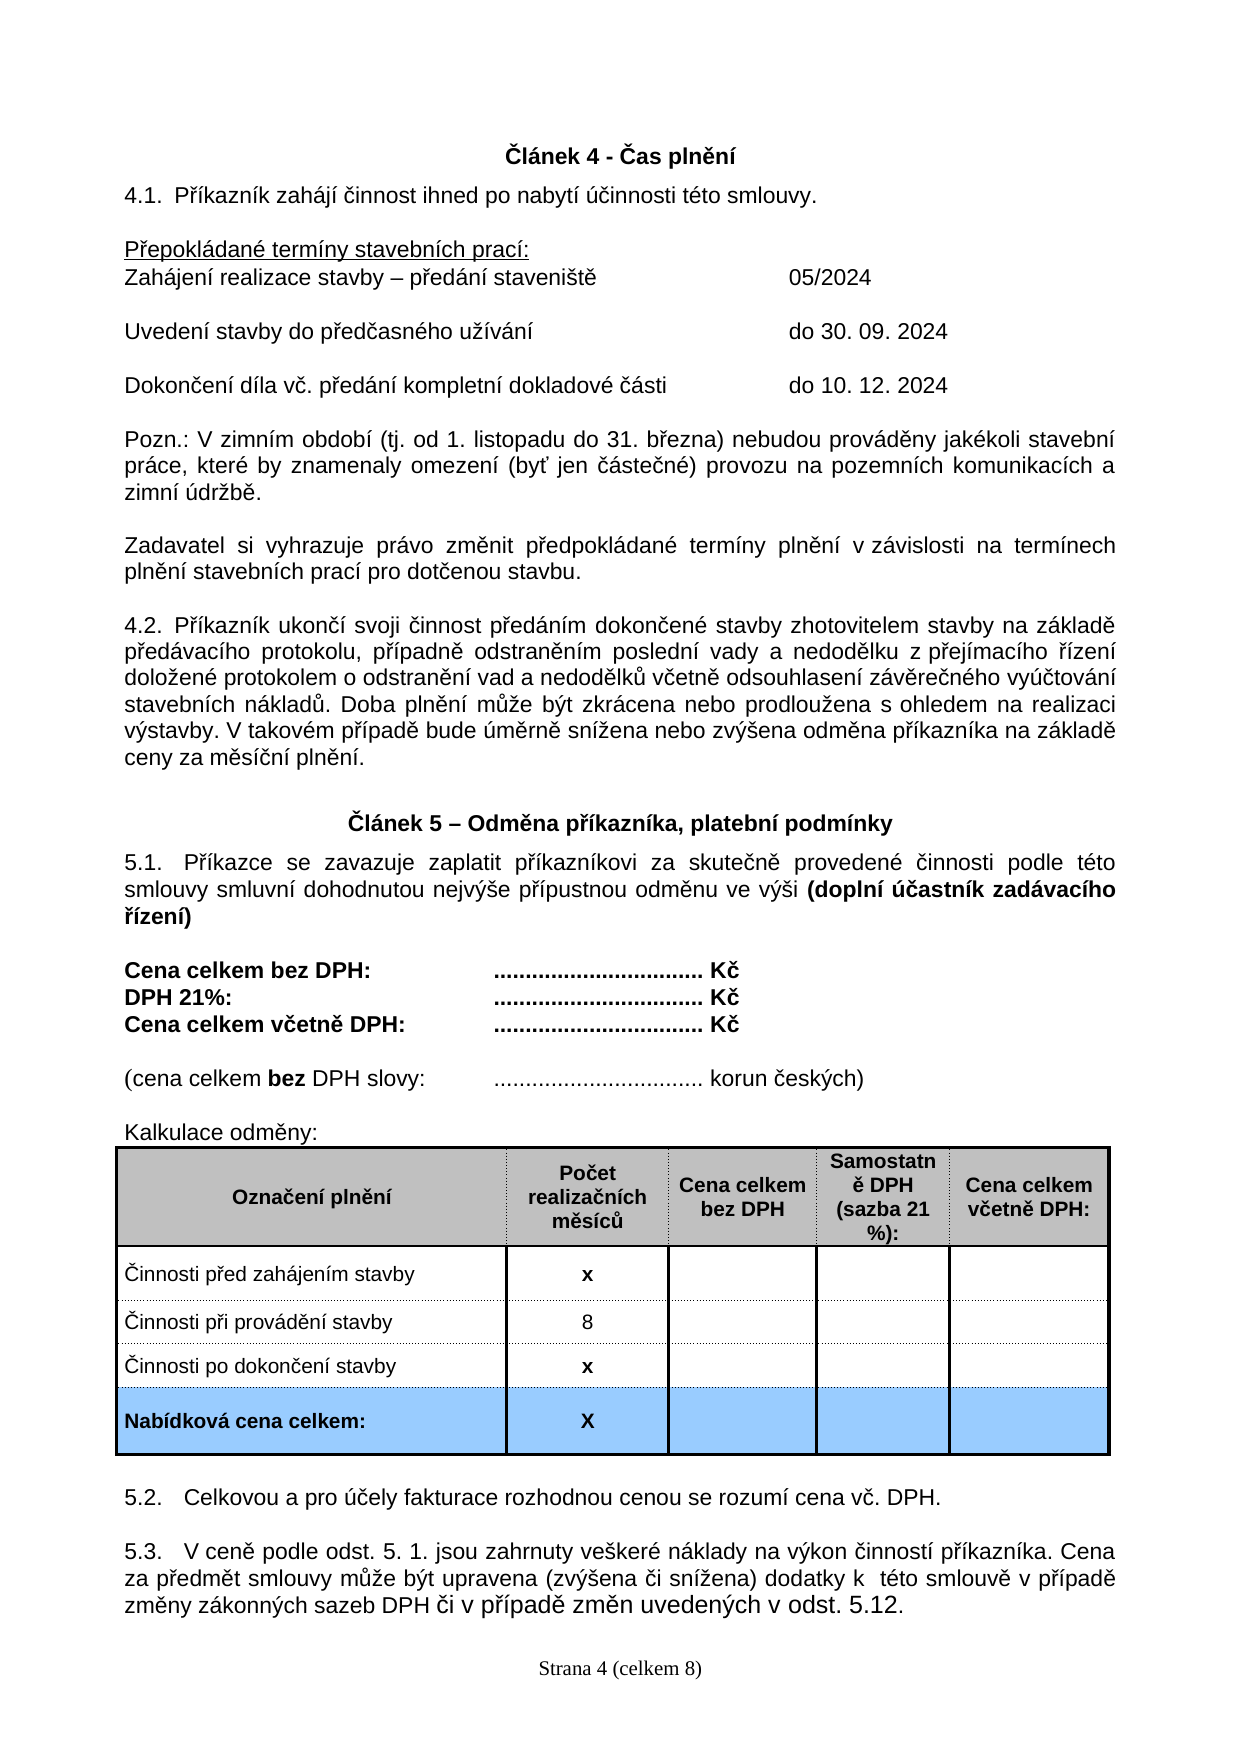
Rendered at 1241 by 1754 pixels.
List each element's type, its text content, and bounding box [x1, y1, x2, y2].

list Příkazník zahájí činnost ihned po nabytí účinnosti této smlouvy. [124, 182, 1116, 209]
table_cell [818, 1300, 948, 1343]
table_cell Činnosti po dokončení stavby [118, 1343, 505, 1387]
text Článek 4 - Čas plnění [124, 142, 1116, 169]
list Příkazce se zavazuje zaplatit příkazníkovi za skutečně provedené činnosti podle této smlouvy smluvní dohodnutou nejvýše přípustnou odměnu ve výši (doplní účastník zadávacího řízení) [124, 849, 1116, 930]
table_cell [670, 1343, 815, 1387]
text Přepokládané termíny stavebních prací: [124, 236, 1116, 263]
table_cell [951, 1343, 1107, 1387]
table_cell X [508, 1387, 667, 1453]
text (cena celkem bez DPH slovy: ................................. korun českých) [124, 1065, 1116, 1092]
text Cena celkem včetně DPH: ................................. Kč [124, 1011, 1116, 1038]
text Článek 5 – Odměna příkazníka, platební podmínky [124, 809, 1116, 836]
list V ceně podle odst. 5. 1. jsou zahrnuty veškeré náklady na výkon činností příkazníka. Cena za předmět smlouvy může být upravena (zvýšena či snížena) dodatky k této smlouvě v případě změny zákonných sazeb DPH či v případě změn uvedených v odst. 5.12. [124, 1538, 1116, 1619]
table_header Označení plnění [118, 1149, 507, 1245]
table_cell x [508, 1247, 667, 1300]
text Zahájení realizace stavby – předání staveniště 05/2024 [124, 263, 1116, 290]
table_cell [951, 1247, 1107, 1300]
table_cell Činnosti před zahájením stavby [118, 1247, 505, 1300]
table_cell [670, 1247, 815, 1300]
table_cell 8 [508, 1300, 667, 1343]
text Dokončení díla vč. předání kompletní dokladové části do 10. 12. 2024 [124, 372, 1116, 399]
table_cell [818, 1343, 948, 1387]
text Uvedení stavby do předčasného užívání do 30. 09. 2024 [124, 317, 1116, 344]
text Pozn.: V zimním období (tj. od 1. listopadu do 31. března) nebudou prováděny jakékoli stavební práce, které by znamenaly omezení (byť jen částečné) provozu na pozemních komunikacích a zimní údržbě. [124, 426, 1116, 505]
table_header Samostatně DPH (sazba 21 %): [817, 1149, 949, 1245]
text DPH 21%: ................................. Kč [124, 984, 1116, 1011]
table_cell [818, 1247, 948, 1300]
table_cell Nabídková cena celkem: [118, 1387, 505, 1453]
text Kalkulace odměny: [124, 1119, 1116, 1146]
table_cell x [508, 1343, 667, 1387]
table_cell [670, 1387, 815, 1453]
text Cena celkem bez DPH: ................................. Kč [124, 957, 1116, 984]
table_cell [818, 1387, 948, 1453]
table_cell Činnosti při provádění stavby [118, 1300, 505, 1343]
table_header Cena celkem bez DPH [668, 1149, 817, 1245]
table_header Počet realizačních měsíců [507, 1149, 668, 1245]
table_cell [951, 1300, 1107, 1343]
table_header Cena celkem včetně DPH: [949, 1149, 1107, 1245]
list Příkazník ukončí svoji činnost předáním dokončené stavby zhotovitelem stavby na základě předávacího protokolu, případně odstraněním poslední vady a nedodělku z přejímacího řízení doložené protokolem o odstranění vad a nedodělků včetně odsouhlasení závěrečného vyúčtování stavebních nákladů. Doba plnění může být zkrácena nebo prodloužena s ohledem na realizaci výstavby. V takovém případě bude úměrně snížena nebo zvýšena odměna příkazníka na základě ceny za měsíční plnění. [124, 612, 1116, 770]
table_cell [670, 1300, 815, 1343]
list Celkovou a pro účely fakturace rozhodnou cenou se rozumí cena vč. DPH. [124, 1483, 1116, 1511]
text Zadavatel si vyhrazuje právo změnit předpokládané termíny plnění v závislosti na termínech plnění stavebních prací pro dotčenou stavbu. [124, 532, 1116, 584]
table_cell [951, 1387, 1107, 1453]
